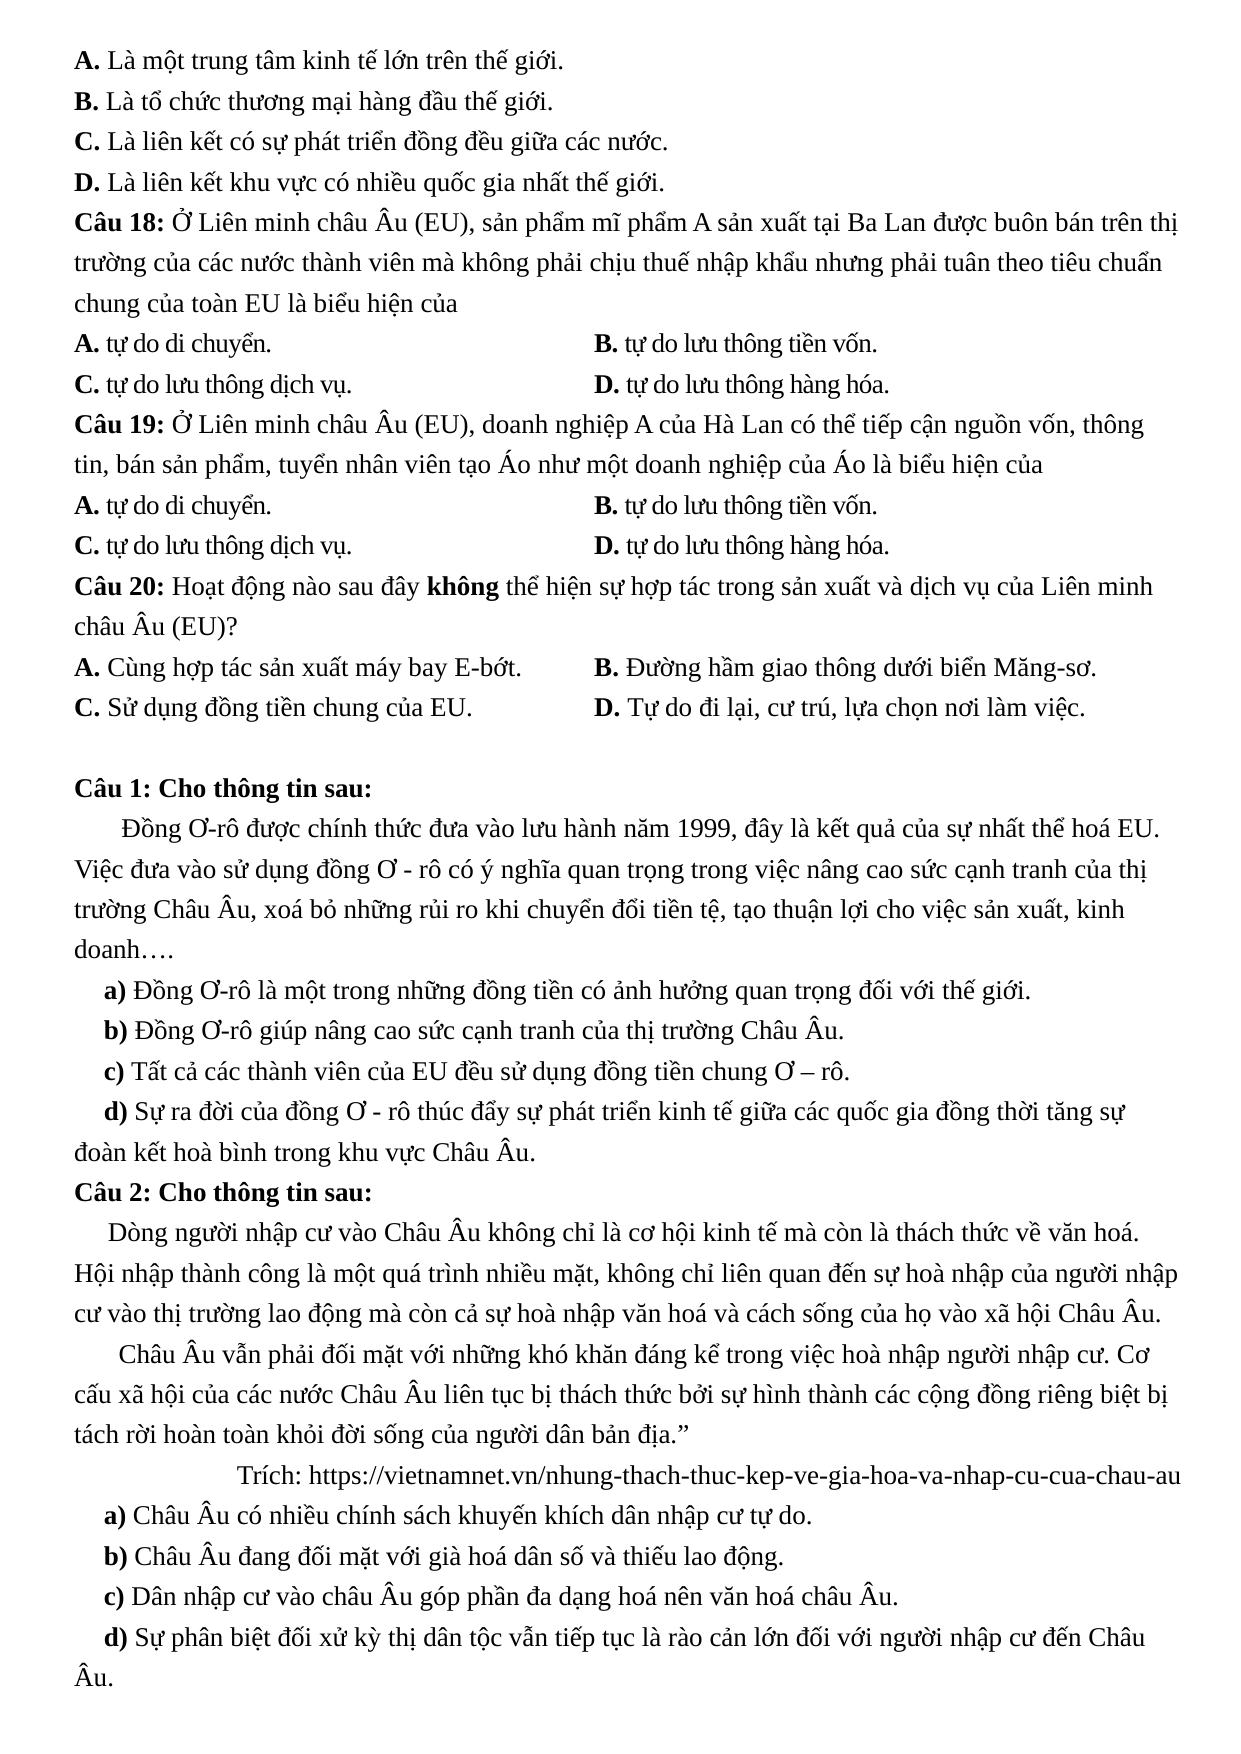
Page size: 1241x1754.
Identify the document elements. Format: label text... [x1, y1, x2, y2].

text a) Đồng Ơ-rô là một trong những đồng tiền có ảnh hưởng quan trọng đối với thế giới. [74, 974, 1181, 1005]
text A. Cùng hợp tác sản xuất máy bay E-bớt. B. Đường hầm giao thông dưới biển Măng-sơ. [74, 651, 1181, 682]
text A. Là một trung tâm kinh tế lớn trên thế giới. [74, 44, 1181, 76]
text A. tự do di chuyển. B. tự do lưu thông tiền vốn. [74, 489, 1181, 520]
text b) Châu Âu đang đối mặt với già hoá dân số và thiếu lao động. [74, 1540, 1181, 1571]
text Câu 1: Cho thông tin sau: [74, 772, 1181, 803]
text A. tự do di chuyển. B. tự do lưu thông tiền vốn. [74, 327, 1181, 358]
text Câu 20: Hoạt động nào sau đây không thể hiện sự hợp tác trong sản xuất và dịch vụ của Liên minh châu Âu (EU)? [74, 570, 1181, 641]
text Dòng người nhập cư vào Châu Âu không chỉ là cơ hội kinh tế mà còn là thách thức về văn hoá. Hội nhập thành công là một quá trình nhiều mặt, không chỉ liên quan đến sự hoà nhập của người nhập cư vào thị trường lao động mà còn cả sự hoà nhập văn hoá và cách sống của họ vào xã hội Châu Âu. [74, 1216, 1181, 1328]
text Câu 19: Ở Liên minh châu Âu (EU), doanh nghiệp A của Hà Lan có thể tiếp cận nguồn vốn, thông tin, bán sản phẩm, tuyển nhân viên tạo Áo như một doanh nghiệp của Áo là biểu hiện của [74, 408, 1181, 480]
text C. tự do lưu thông dịch vụ. D. tự do lưu thông hàng hóa. [74, 368, 1181, 399]
text d) Sự phân biệt đối xử kỳ thị dân tộc vẫn tiếp tục là rào cản lớn đối với người nhập cư đến Châu Âu. [74, 1621, 1181, 1692]
text Châu Âu vẫn phải đối mặt với những khó khăn đáng kể trong việc hoà nhập người nhập cư. Cơ cấu xã hội của các nước Châu Âu liên tục bị thách thức bởi sự hình thành các cộng đồng riêng biệt bị tách rời hoàn toàn khỏi đời sống của người dân bản địa.” [74, 1338, 1181, 1450]
text a) Châu Âu có nhiều chính sách khuyến khích dân nhập cư tự do. [74, 1499, 1181, 1531]
text c) Tất cả các thành viên của EU đều sử dụng đồng tiền chung Ơ – rô. [74, 1055, 1181, 1086]
text Trích: https://vietnamnet.vn/nhung-thach-thuc-kep-ve-gia-hoa-va-nhap-cu-cua-chau-au [74, 1459, 1181, 1490]
text d) Sự ra đời của đồng Ơ - rô thúc đẩy sự phát triển kinh tế giữa các quốc gia đồng thời tăng sự đoàn kết hoà bình trong khu vực Châu Âu. [74, 1095, 1181, 1167]
text b) Đồng Ơ-rô giúp nâng cao sức cạnh tranh của thị trường Châu Âu. [74, 1014, 1181, 1046]
text D. Là liên kết khu vực có nhiều quốc gia nhất thế giới. [74, 166, 1181, 197]
text C. Là liên kết có sự phát triển đồng đều giữa các nước. [74, 125, 1181, 156]
text Câu 2: Cho thông tin sau: [74, 1176, 1181, 1207]
text B. Là tổ chức thương mại hàng đầu thế giới. [74, 85, 1181, 116]
text c) Dân nhập cư vào châu Âu góp phần đa dạng hoá nên văn hoá châu Âu. [74, 1580, 1181, 1611]
text C. Sử dụng đồng tiền chung của EU. D. Tự do đi lại, cư trú, lựa chọn nơi làm việc. [74, 691, 1181, 722]
text Đồng Ơ-rô được chính thức đưa vào lưu hành năm 1999, đây là kết quả của sự nhất thể hoá EU. Việc đưa vào sử dụng đồng Ơ - rô có ý nghĩa quan trọng trong việc nâng cao sức cạnh tranh của thị trường Châu Âu, xoá bỏ những rủi ro khi chuyển đổi tiền tệ, tạo thuận lợi cho việc sản xuất, kinh doanh…. [74, 812, 1181, 965]
text C. tự do lưu thông dịch vụ. D. tự do lưu thông hàng hóa. [74, 529, 1181, 561]
text Câu 18: Ở Liên minh châu Âu (EU), sản phẩm mĩ phẩm A sản xuất tại Ba Lan được buôn bán trên thị trường của các nước thành viên mà không phải chịu thuế nhập khẩu nhưng phải tuân theo tiêu chuẩn chung của toàn EU là biểu hiện của [74, 206, 1181, 318]
